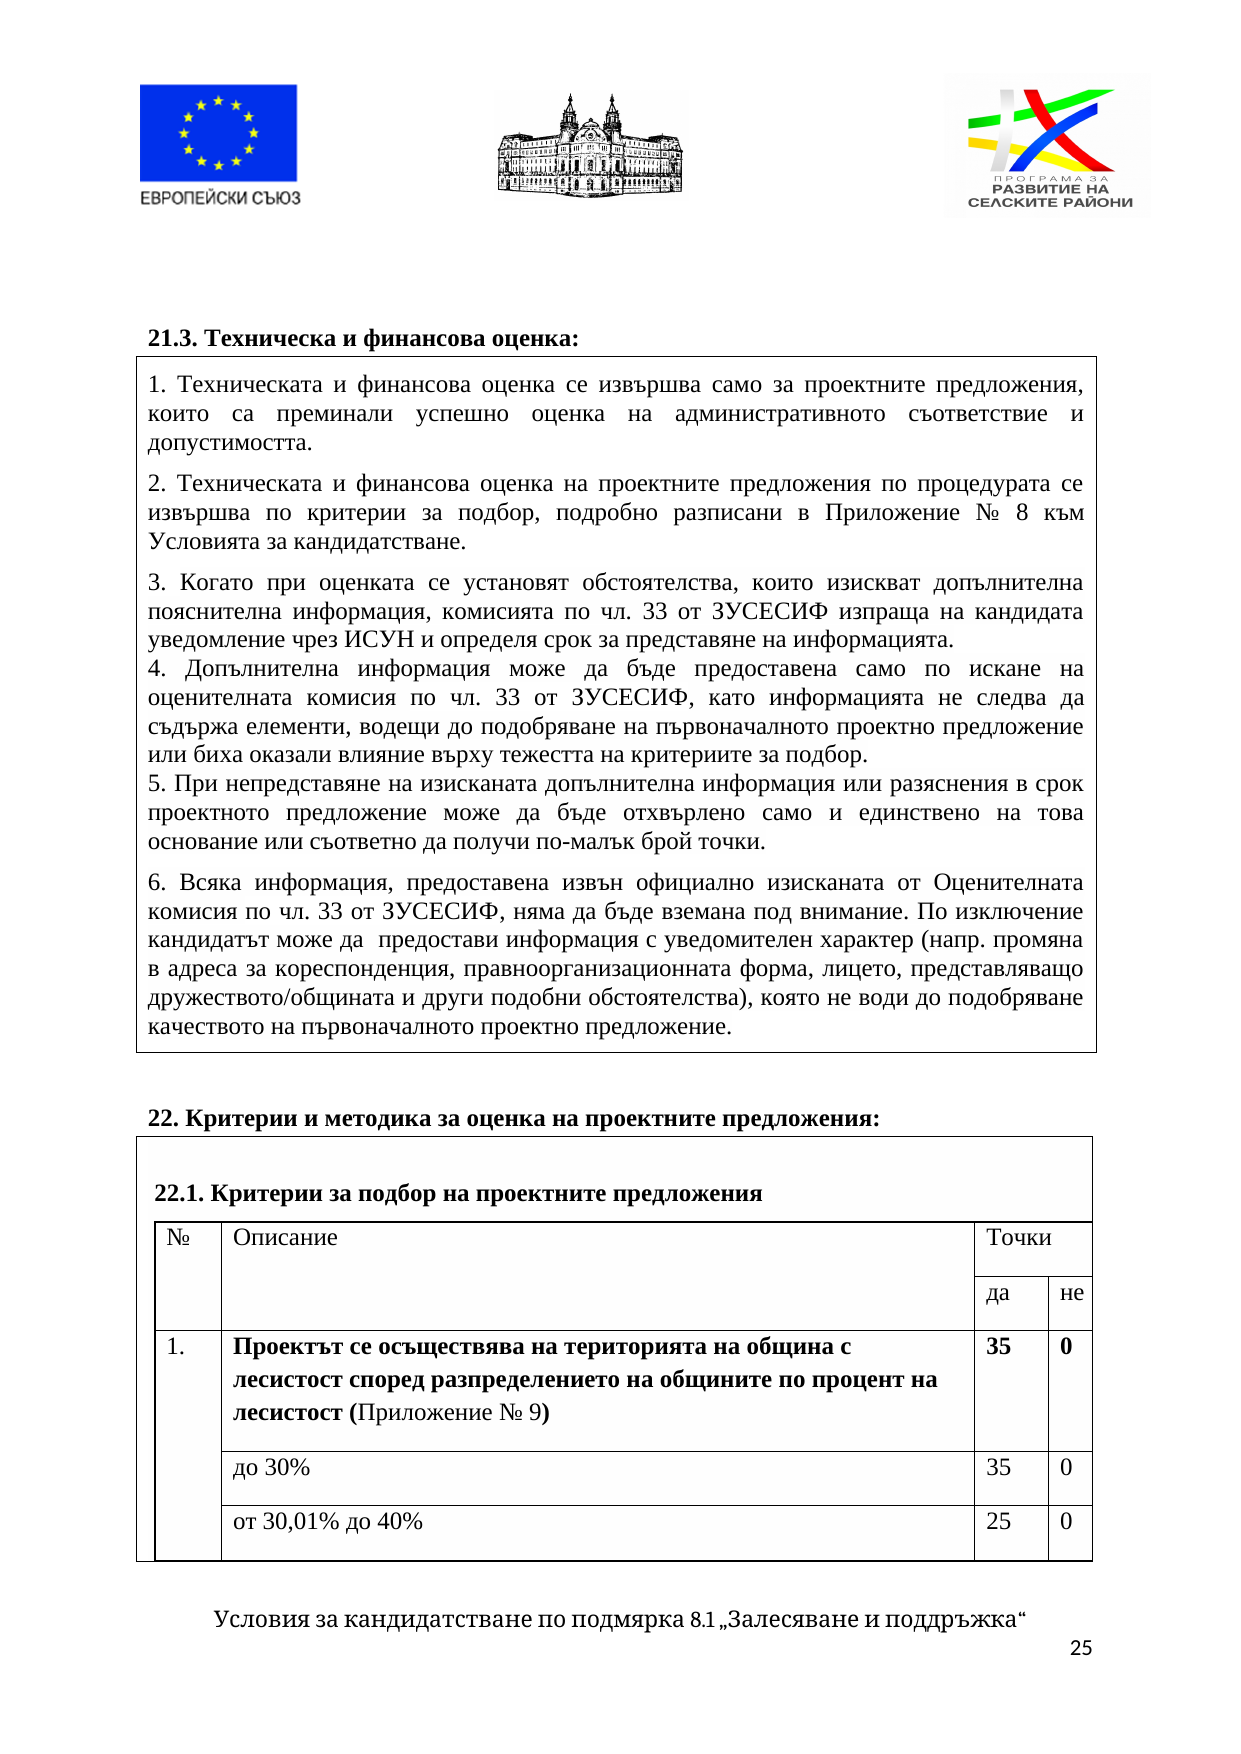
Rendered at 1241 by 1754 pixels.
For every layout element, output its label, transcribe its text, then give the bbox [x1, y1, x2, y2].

table_header 1. Техническата и финансова оценка се извършва само за проектните предложения, които са преминали успешно оценка на административното съответствие и допустимостта. 2. Техническата и финансова оценка на проектните предложения по процедурата се извършва по критерии за подбор, подробно разписани в Приложение № 8 към Условията за кандидатстване. 3. Когато при оценката се установят обстоятелства, които изискват допълнителна пояснителна информация, комисията по чл. 33 от ЗУСЕСИФ изпраща на кандидата уведомление чрез ИСУН и определя срок за представяне на информацията. 4. Допълнителна информация може да бъде предоставена само по искане на оценителната комисия по чл. 33 от ЗУСЕСИФ, като информацията не следва да съдържа елементи, водещи до подобряване на първоначалното проектно предложение или биха оказали влияние върху тежестта на критериите за подбор. 5. При непредставяне на изисканата допълнителна информация или разяснения в срок проектното предложение може да бъде отхвърлено само и единствено на това основание или съответно да получи по-малък брой точки. 6. Всяка информация, предоставена извън официално изисканата от Оценителната комисия по чл. 33 от ЗУСЕСИФ, няма да бъде вземана под внимание. По изключение кандидатът може да предостави информация с уведомителен характер (напр. промяна в адреса за кореспонденция, правноорганизационната форма, лицето, представляващо дружеството/общината и други подобни обстоятелства), която не води до подобряване качеството на първоначалното проектно предложение. [137, 357, 1096, 1052]
subtitle 21.3. Техническа и финансова оценка: [148, 323, 1093, 352]
picture [943, 73, 1152, 218]
table_header [137, 1137, 148, 1561]
picture [140, 83, 302, 208]
subtitle 22. Критерии и методика за оценка на проектните предложения: [148, 1103, 1093, 1132]
picture [493, 90, 690, 201]
